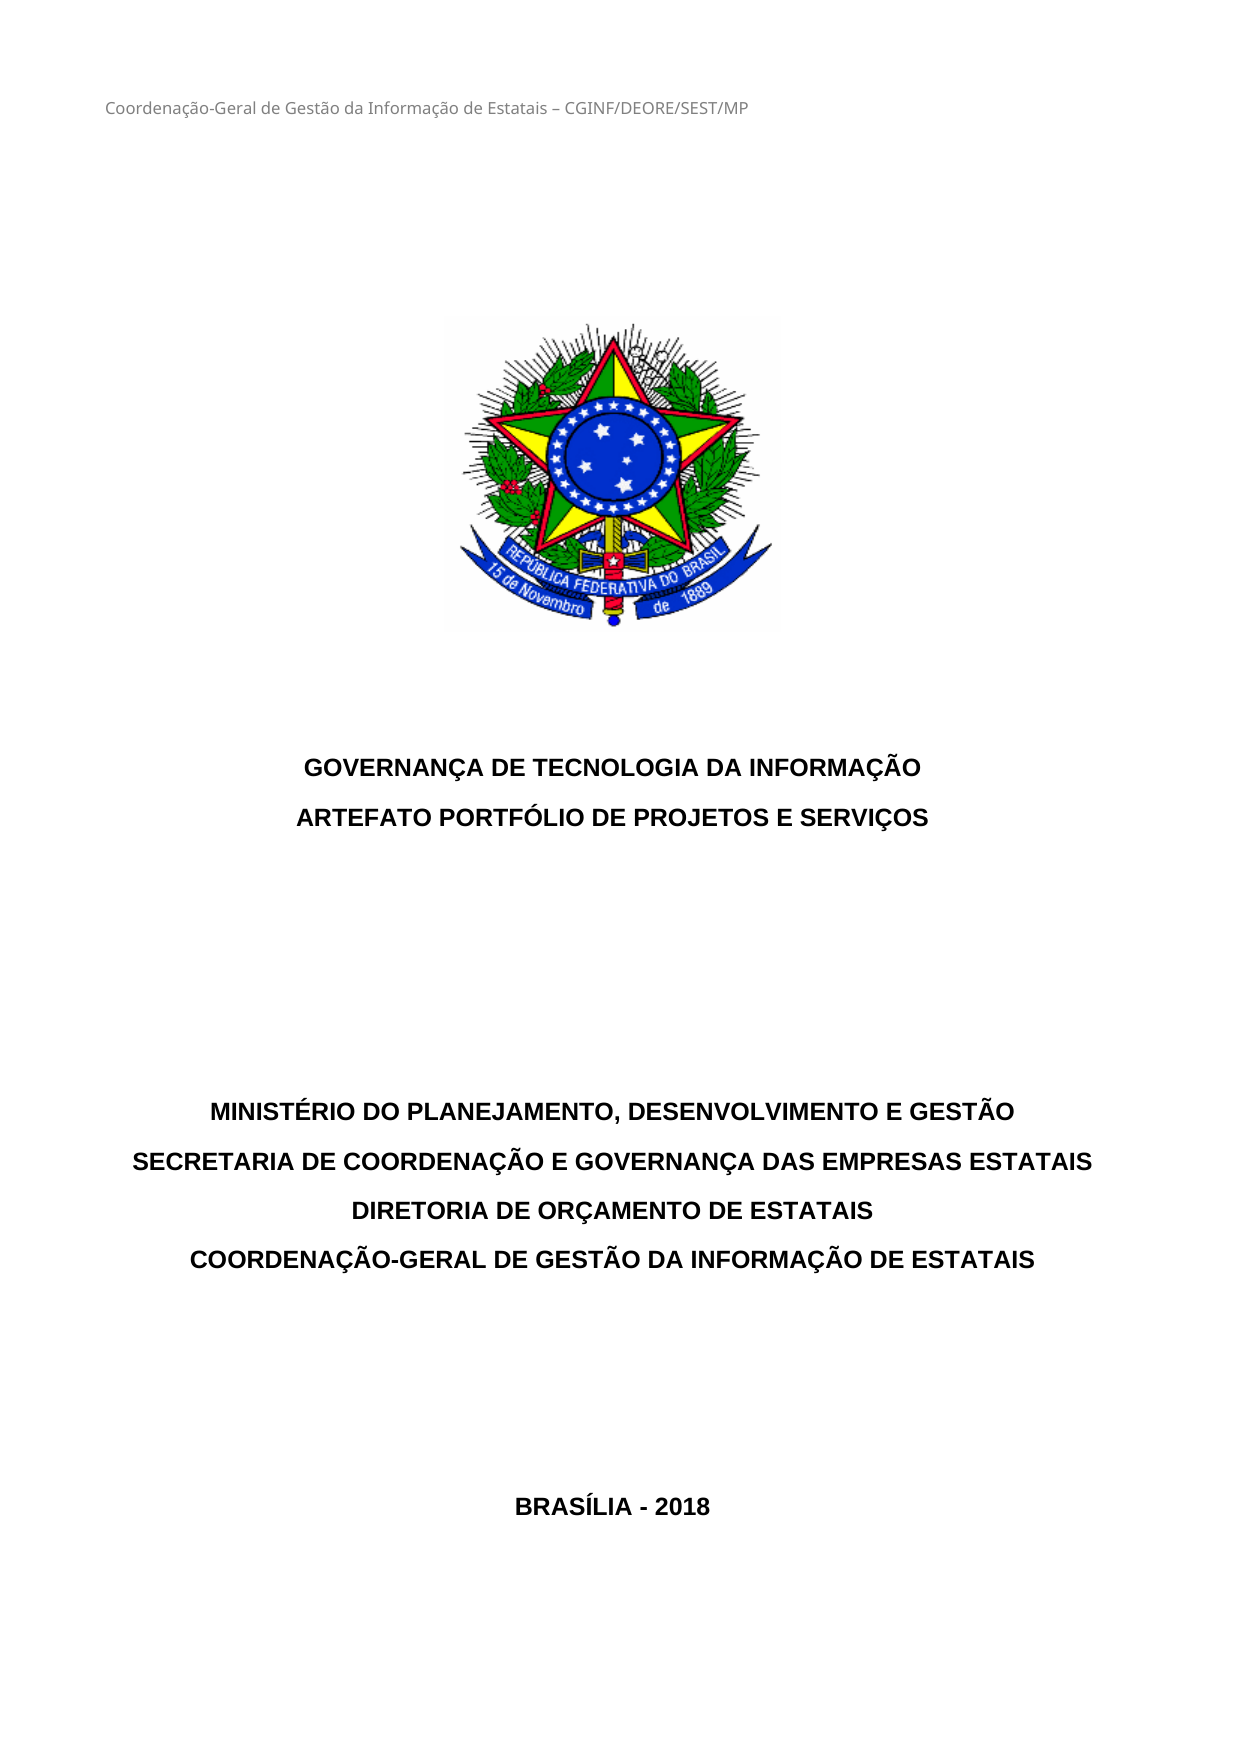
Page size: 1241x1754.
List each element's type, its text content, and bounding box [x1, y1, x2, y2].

text DIRETORIA DE ORÇAMENTO DE ESTATAIS [105, 1196, 1120, 1225]
text COORDENAÇÃO-GERAL DE GESTÃO DA INFORMAÇÃO DE ESTATAIS [105, 1245, 1120, 1274]
text ARTEFATO PORTFÓLIO DE PROJETOS E SERVIÇOS [105, 803, 1120, 832]
text BRASÍLIA - 2018 [105, 1492, 1120, 1521]
text GOVERNANÇA DE TECNOLOGIA DA INFORMAÇÃO [105, 753, 1120, 782]
text SECRETARIA DE COORDENAÇÃO E GOVERNANÇA DAS EMPRESAS ESTATAIS [105, 1147, 1120, 1175]
text MINISTÉRIO DO PLANEJAMENTO, DESENVOLVIMENTO E GESTÃO [105, 1097, 1120, 1126]
